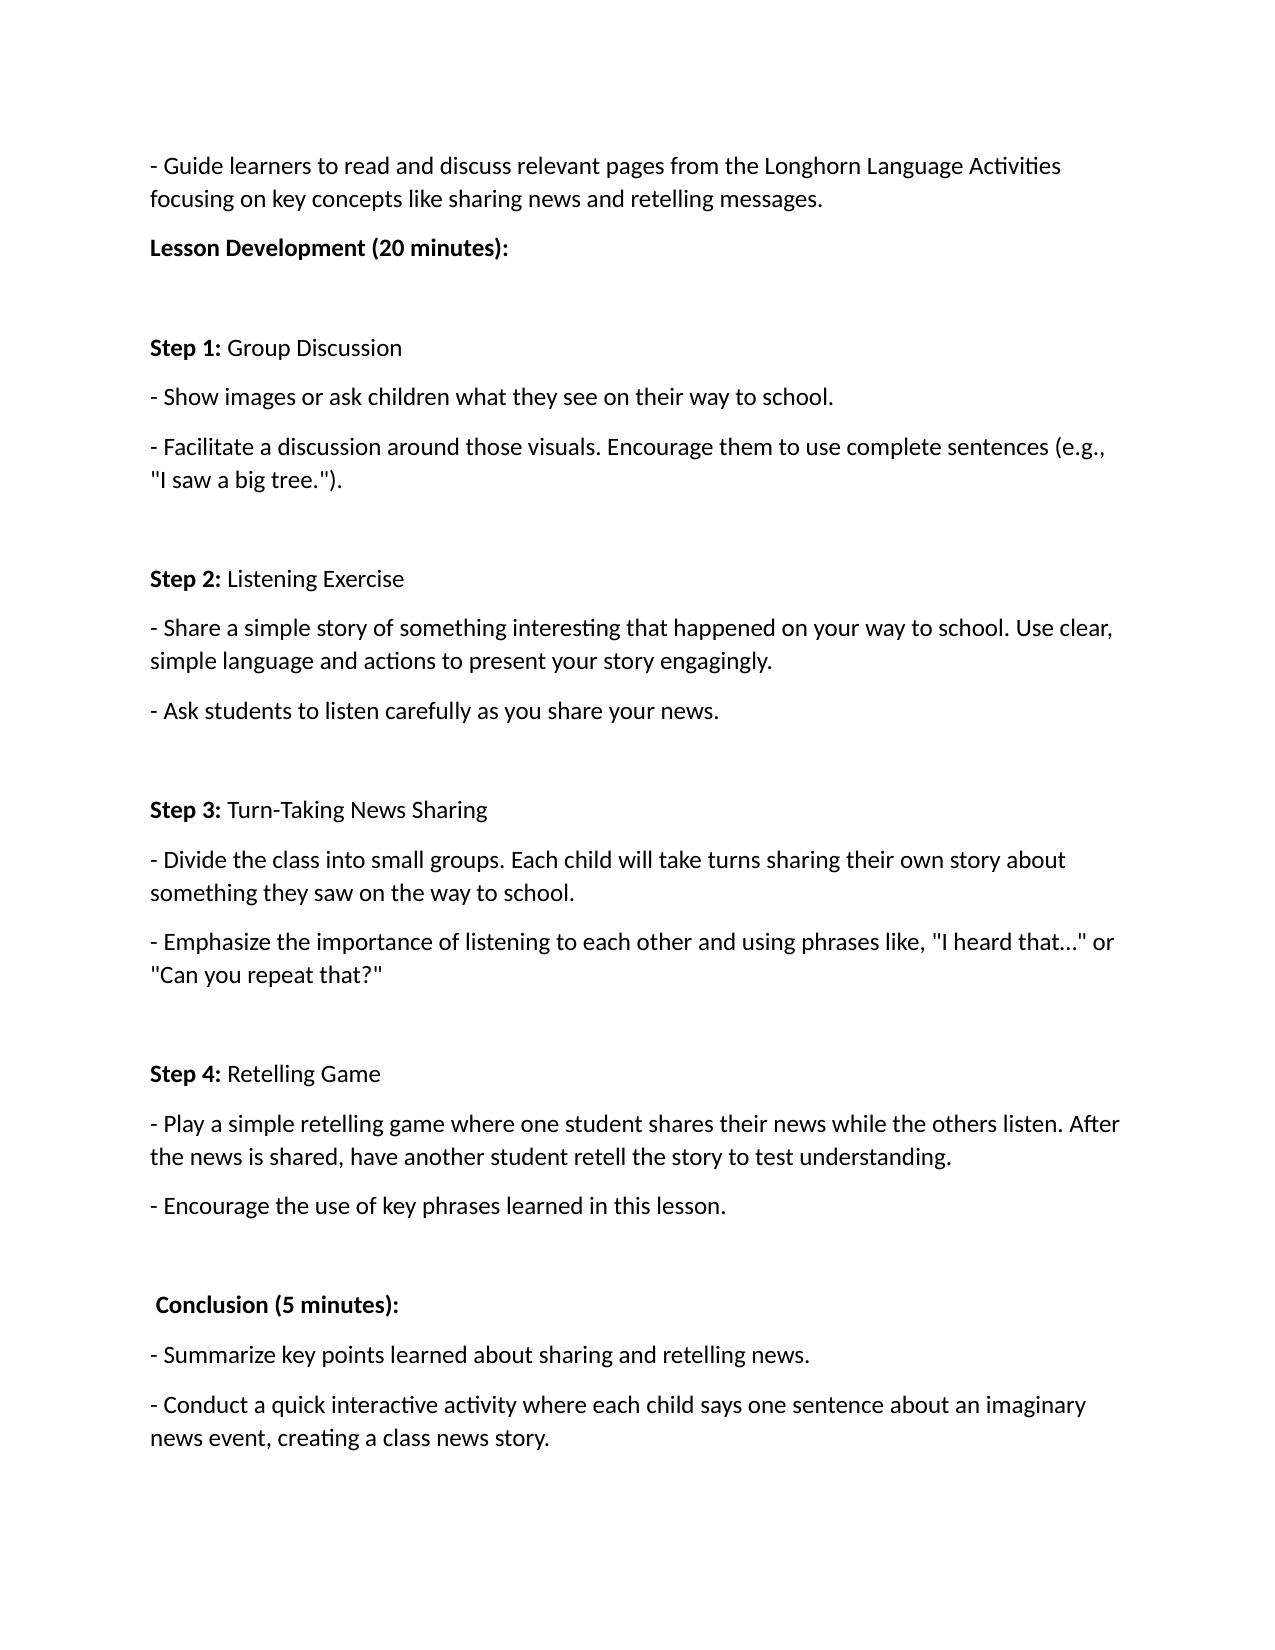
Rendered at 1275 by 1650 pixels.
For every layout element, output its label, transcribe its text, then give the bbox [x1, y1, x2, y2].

text Lesson Development (20 minutes): [150, 232, 1125, 263]
text Step 1: Group Discussion [150, 332, 1125, 362]
text Conclusion (5 minutes): [150, 1289, 1125, 1320]
text - Ask students to listen carefully as you share your news. [150, 695, 1125, 726]
text - Encourage the use of key phrases learned in this lesson. [150, 1190, 1125, 1221]
text - Play a simple retelling game where one student shares their news while the others listen. After the news is shared, have another student retell the story to test understanding. [150, 1108, 1125, 1171]
text Step 3: Turn-Taking News Sharing [150, 794, 1125, 825]
text Step 2: Listening Exercise [150, 563, 1125, 593]
text - Divide the class into small groups. Each child will take turns sharing their own story about something they saw on the way to school. [150, 844, 1125, 907]
text - Conduct a quick interactive activity where each child says one sentence about an imaginary news event, creating a class news story. [150, 1389, 1125, 1452]
text - Facilitate a discussion around those visuals. Encourage them to use complete sentences (e.g., "I saw a big tree."). [150, 431, 1125, 494]
text - Summarize key points learned about sharing and retelling news. [150, 1339, 1125, 1370]
text - Guide learners to read and discuss relevant pages from the Longhorn Language Activities focusing on key concepts like sharing news and retelling messages. [150, 150, 1125, 213]
text Step 4: Retelling Game [150, 1058, 1125, 1089]
text - Share a simple story of something interesting that happened on your way to school. Use clear, simple language and actions to present your story engagingly. [150, 612, 1125, 676]
text - Emphasize the importance of listening to each other and using phrases like, "I heard that…" or "Can you repeat that?" [150, 926, 1125, 990]
text - Show images or ask children what they see on their way to school. [150, 381, 1125, 412]
